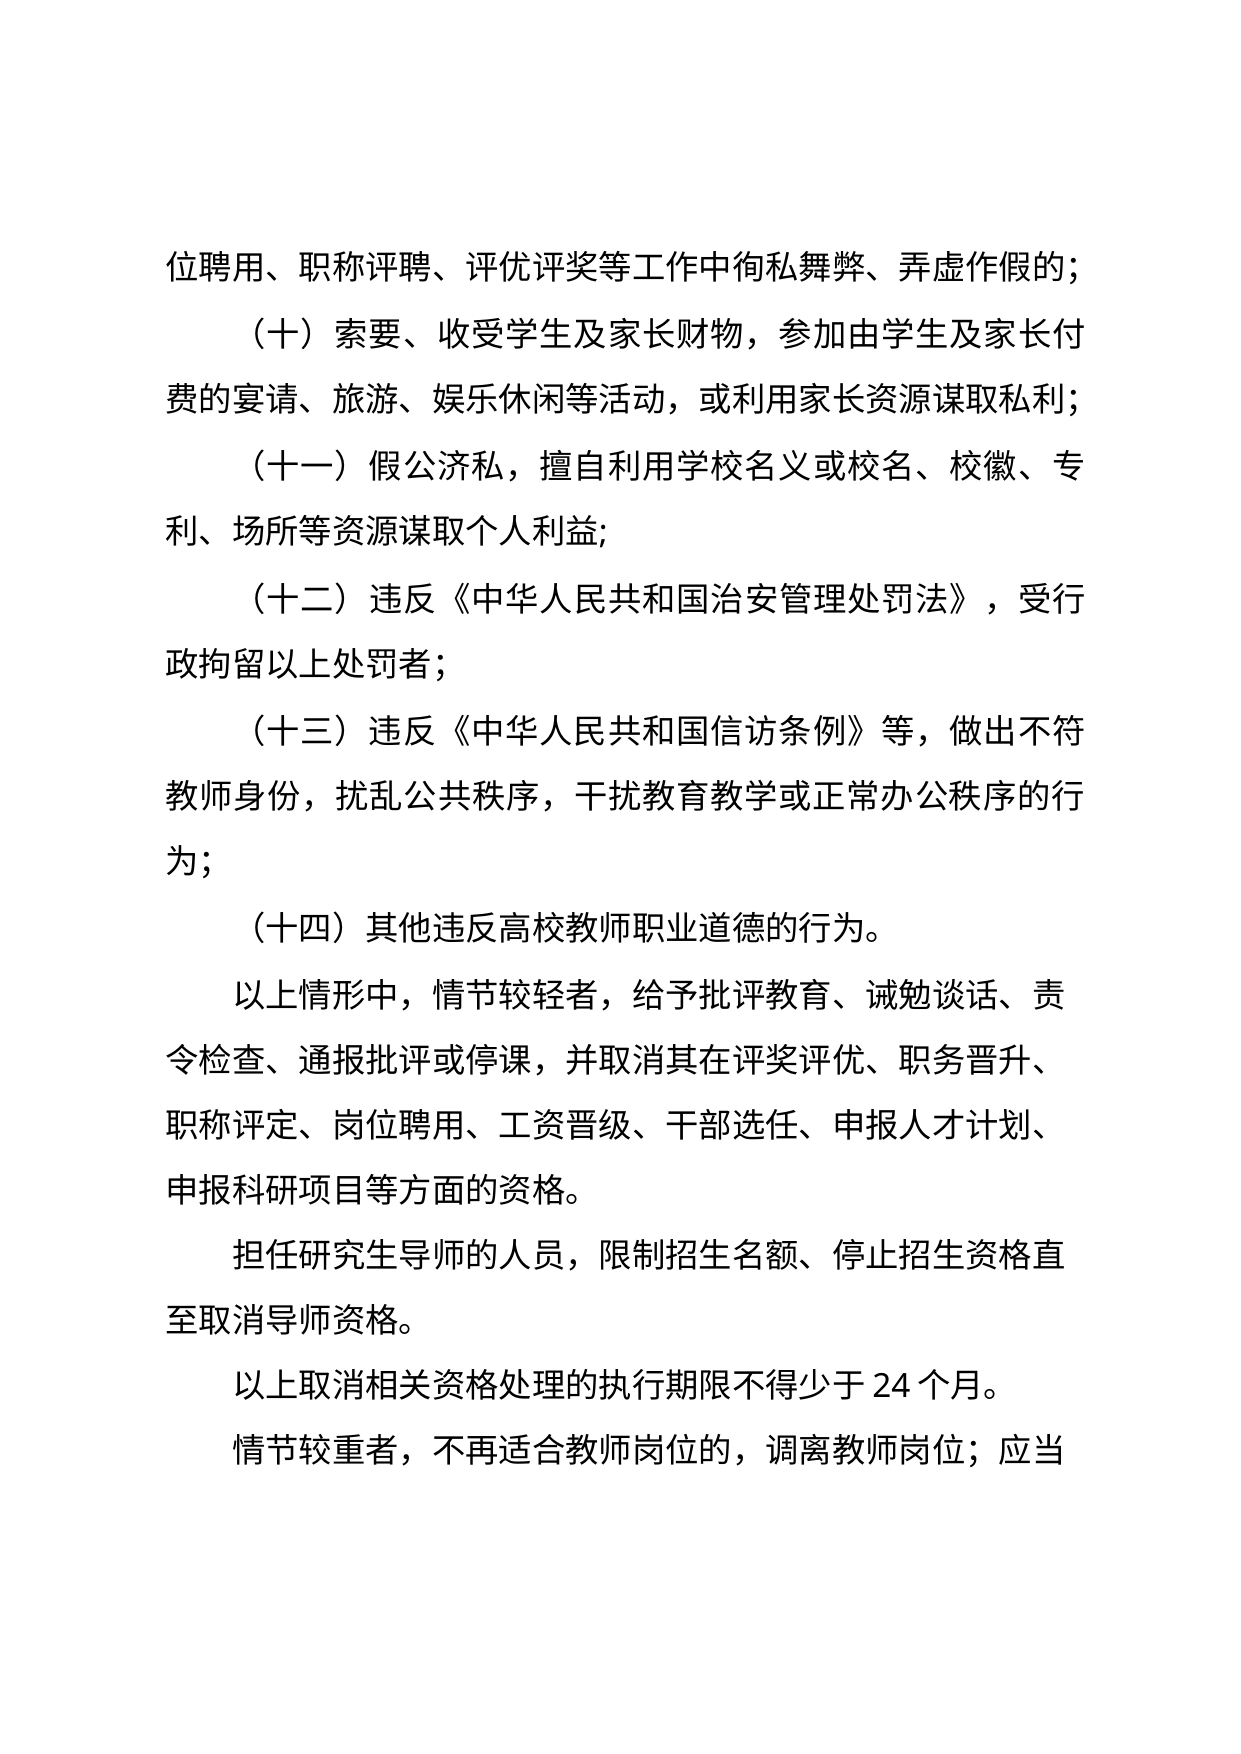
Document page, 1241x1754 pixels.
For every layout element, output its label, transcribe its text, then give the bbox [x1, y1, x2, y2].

text 以上取消相关资格处理的执行期限不得少于24个月。 [165, 1350, 1087, 1415]
text 担任研究生导师的人员，限制招生名额、停止招生资格直至取消导师资格。 [165, 1220, 1087, 1350]
text （十）索要、收受学生及家长财物，参加由学生及家长付费的宴请、旅游、娱乐休闲等活动，或利用家长资源谋取私利； [165, 300, 1087, 430]
text 以上情形中，情节较轻者，给予批评教育、诫勉谈话、责令检查、通报批评或停课，并取消其在评奖评优、职务晋升、职称评定、岗位聘用、工资晋级、干部选任、申报人才计划、申报科研项目等方面的资格。 [165, 960, 1087, 1220]
text （十四）其他违反高校教师职业道德的行为。 [165, 893, 1087, 958]
text （十一）假公济私，擅自利用学校名义或校名、校徽、专利、场所等资源谋取个人利益; [165, 432, 1087, 562]
text （十三）违反《中华人民共和国信访条例》等，做出不符教师身份，扰乱公共秩序，干扰教育教学或正常办公秩序的行为； [165, 696, 1087, 891]
text （十二）违反《中华人民共和国治安管理处罚法》，受行政拘留以上处罚者； [165, 564, 1087, 694]
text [165, 1415, 1087, 1480]
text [165, 233, 1087, 298]
